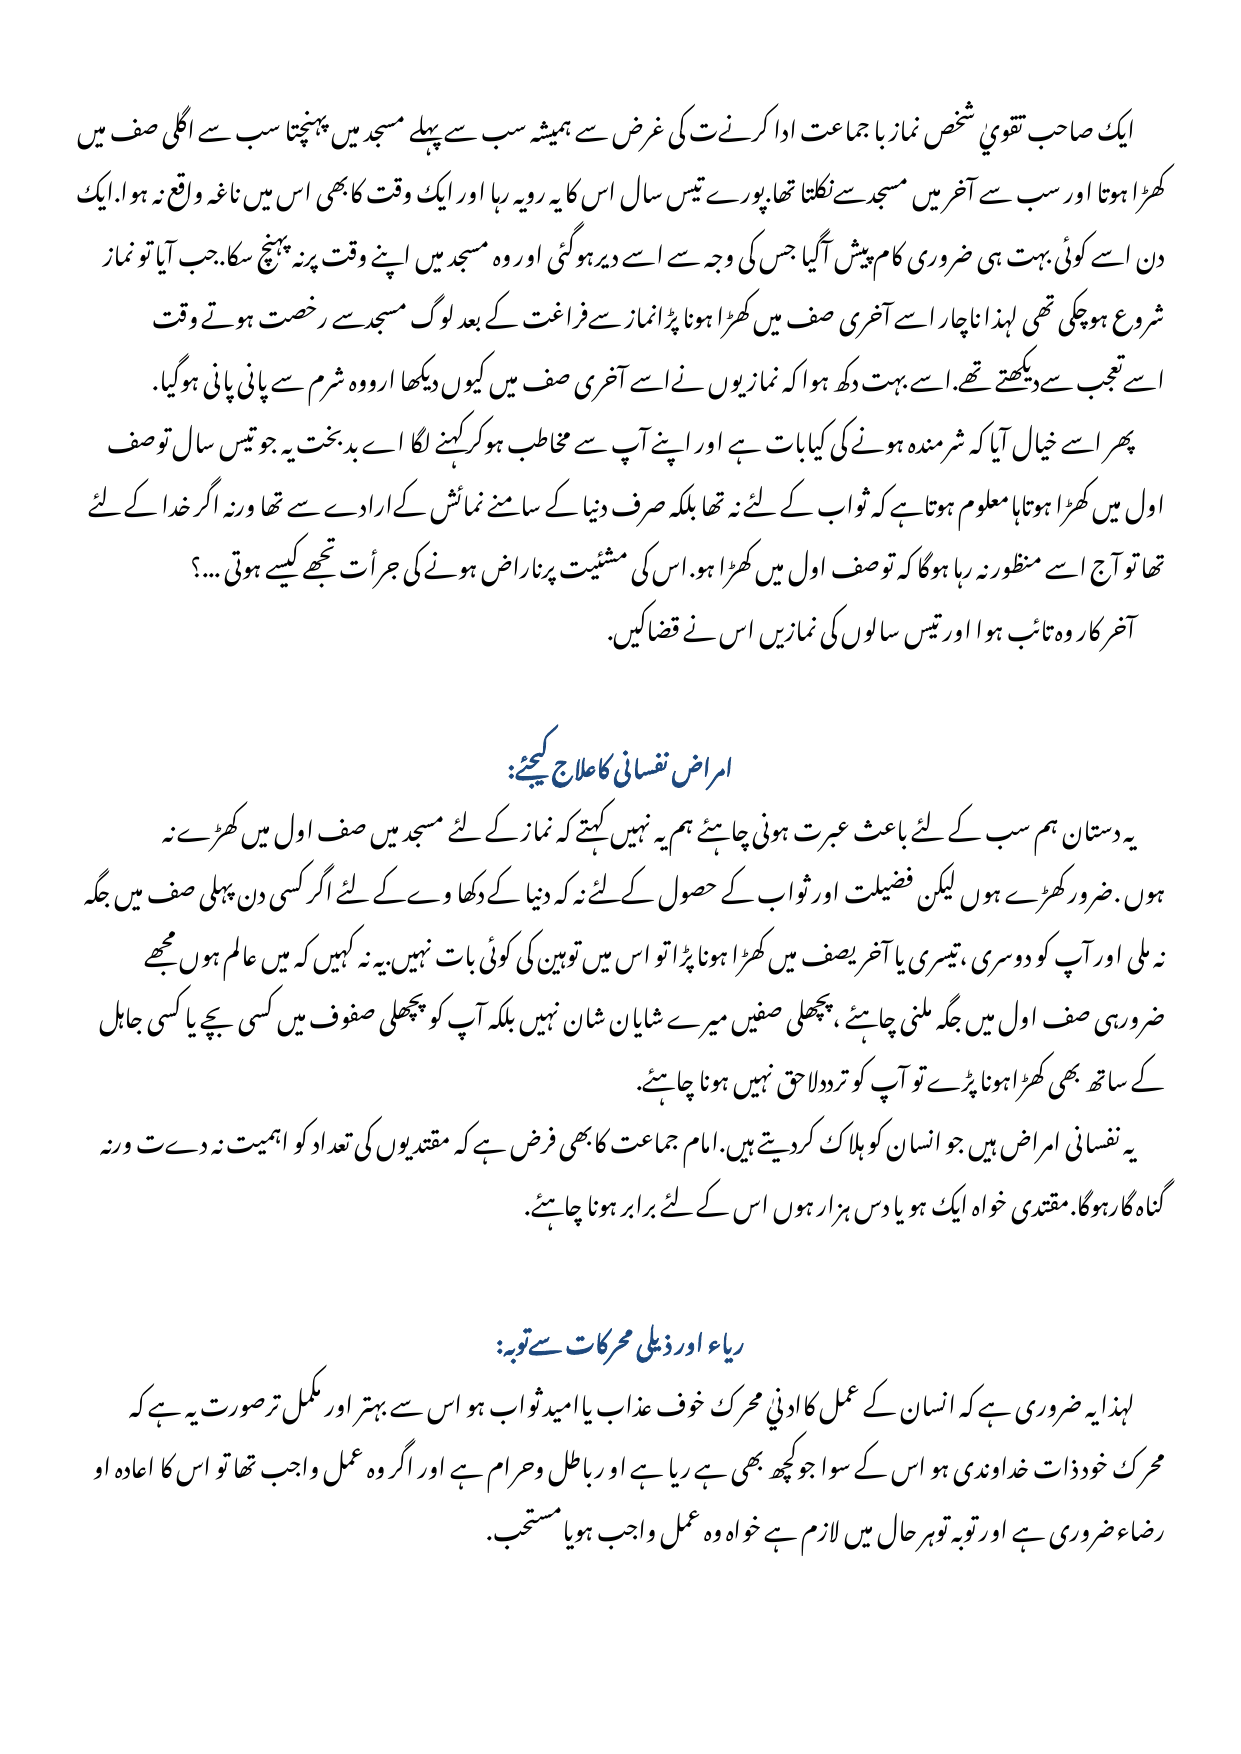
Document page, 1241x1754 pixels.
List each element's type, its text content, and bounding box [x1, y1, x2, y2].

text ایک صاحب تقويٰ شخص نماز با جماعت ادا کرنےت کی غرض سے ہمیشہ سب سے پہلے مسجد میں پہنچتا سب سے اگلی صف میں کھڑا ہوتا اور سب سے آخر میں مسجدسےنکلتا تھا.پورے تیس سال اس کا یہ رویہ رہا اور ایک وقت کابھی اس میں ناغہ واقع نہ ہوا.ایک دن اسے کوئی بہت ہی ضروری کام پیش آگیا جس کی وجہ سے اسے دیرہوگئی اور وہ مسجد میں اپنے وقت پرنہ پہنچ سکا.جب آیا تو نماز شروع ہوچکی تھی لہذا ناچار اسے آخری صف میں کھڑا ہونا پڑانماز سےفراغت کے بعد لوگ مسجدسے رخصت ہوتے وقت اسےتعجب سے‌دیکھتے تھے.اسے بہت دکھ ہوا کہ نمازیوں نےاسے آخری صف میں کیوں دیکھا ارووہ شرم سے پانی پانی ہوگیا. [75, 94, 1165, 406]
text لہذا یہ ضروری ہے کہ انسان کے عمل کاادنيٰ محرک خوف عذاب یاامید ثواب ہو اس سے بہتر اور مکمل ترصورت یہ ہے کہ محرک خود ذات خداوندی ہو اس کے سوا جوکچھ بھی ہے ریا ہے او رباطل وحرام ہے اور اگر وہ عمل واجب تھا تو اس کا اعادہ او رضاءضروری ہے اور توبہ توہر حال میں لازم ہے خواہ وہ عمل واجب ہویامستحب. [75, 1369, 1165, 1556]
subtitle ریاء اور ذیلی محرکات سےتوبہ: [75, 1306, 1165, 1369]
text یہ نفسانی امراض ہیں جو انسان کو ہلاک کردیتے ہیں.امام جماعت کابھی فرض ہے کہ مقتدیوں کی تعداد کو اہمیت نہ دےت ورنہ گناہ گارہوگا.مقتدی خواہ ایک ہو یا دس ہزار ہوں اس کے لئے برابر ہونا چاہئے. [75, 1106, 1165, 1231]
subtitle امراض نفسانی کاعلاج کیجئے: [75, 731, 1165, 794]
text آخر کار وہ تائب ہوا اور تیس سالوں کی نمازیں اس نے قضاکیں. [75, 594, 1165, 656]
text یہ دستان ہم سب کے لئے باعث عبرت ہونی چاہئے ہم یہ نہیں کہتے کہ نماز کے لئے مسجد میں صف اول میں کھڑے نہ ہوں .ضرور کھڑے ہوں لیکن فضیلت اور ثواب کے حصول کے‌لئے نہ کہ دنیا کے دکھا وےکے لئے اگر کسی دن پہلی صف میں جگہ نہ ملی اور آپ کو دوسری ،تیسری یا آخریصف میں کھڑا ہونا پڑا تو اس میں توہین کی کوئی بات نہیں.یہ نہ کہیں کہ میں عالم ہوں مجھے ضرورہی صف اول میں جگہ ملنی چاہئے ،پچھلی صفیں میرے شایان شان نہیں بلکہ آپ کو پچھلی صفوف میں کسی بچے یا کسی جاہل کے ساتھ بھی کھڑاہونا پڑے تو آپ کو ترددلاحق نہیں ہونا چاہئے. [75, 794, 1165, 1106]
text پھر اسے خیال آیا کہ شرمندہ ہونے کی کیابات ہے اور اپنے آپ سے مخاطب ہوکرکہنے لگا اے بدبخت یہ جو تیس سال توصف اول میں کھڑا ہوتاہامعلوم ہوتاہے کہ ثواب کے لئے نہ تھا بلکہ صرف دنیا کے سامنے نمائش کے‌ارادے سے تھا ورنہ اگر خدا کے لئے تھا تو آج اسے منظور نہ رہا ہوگا کہ توصف اول میں کھڑا ہو.اس کی مشئیت پرناراض ہونے کی جرأت تجھے کیسے ہوتی ...؟ [75, 406, 1165, 594]
